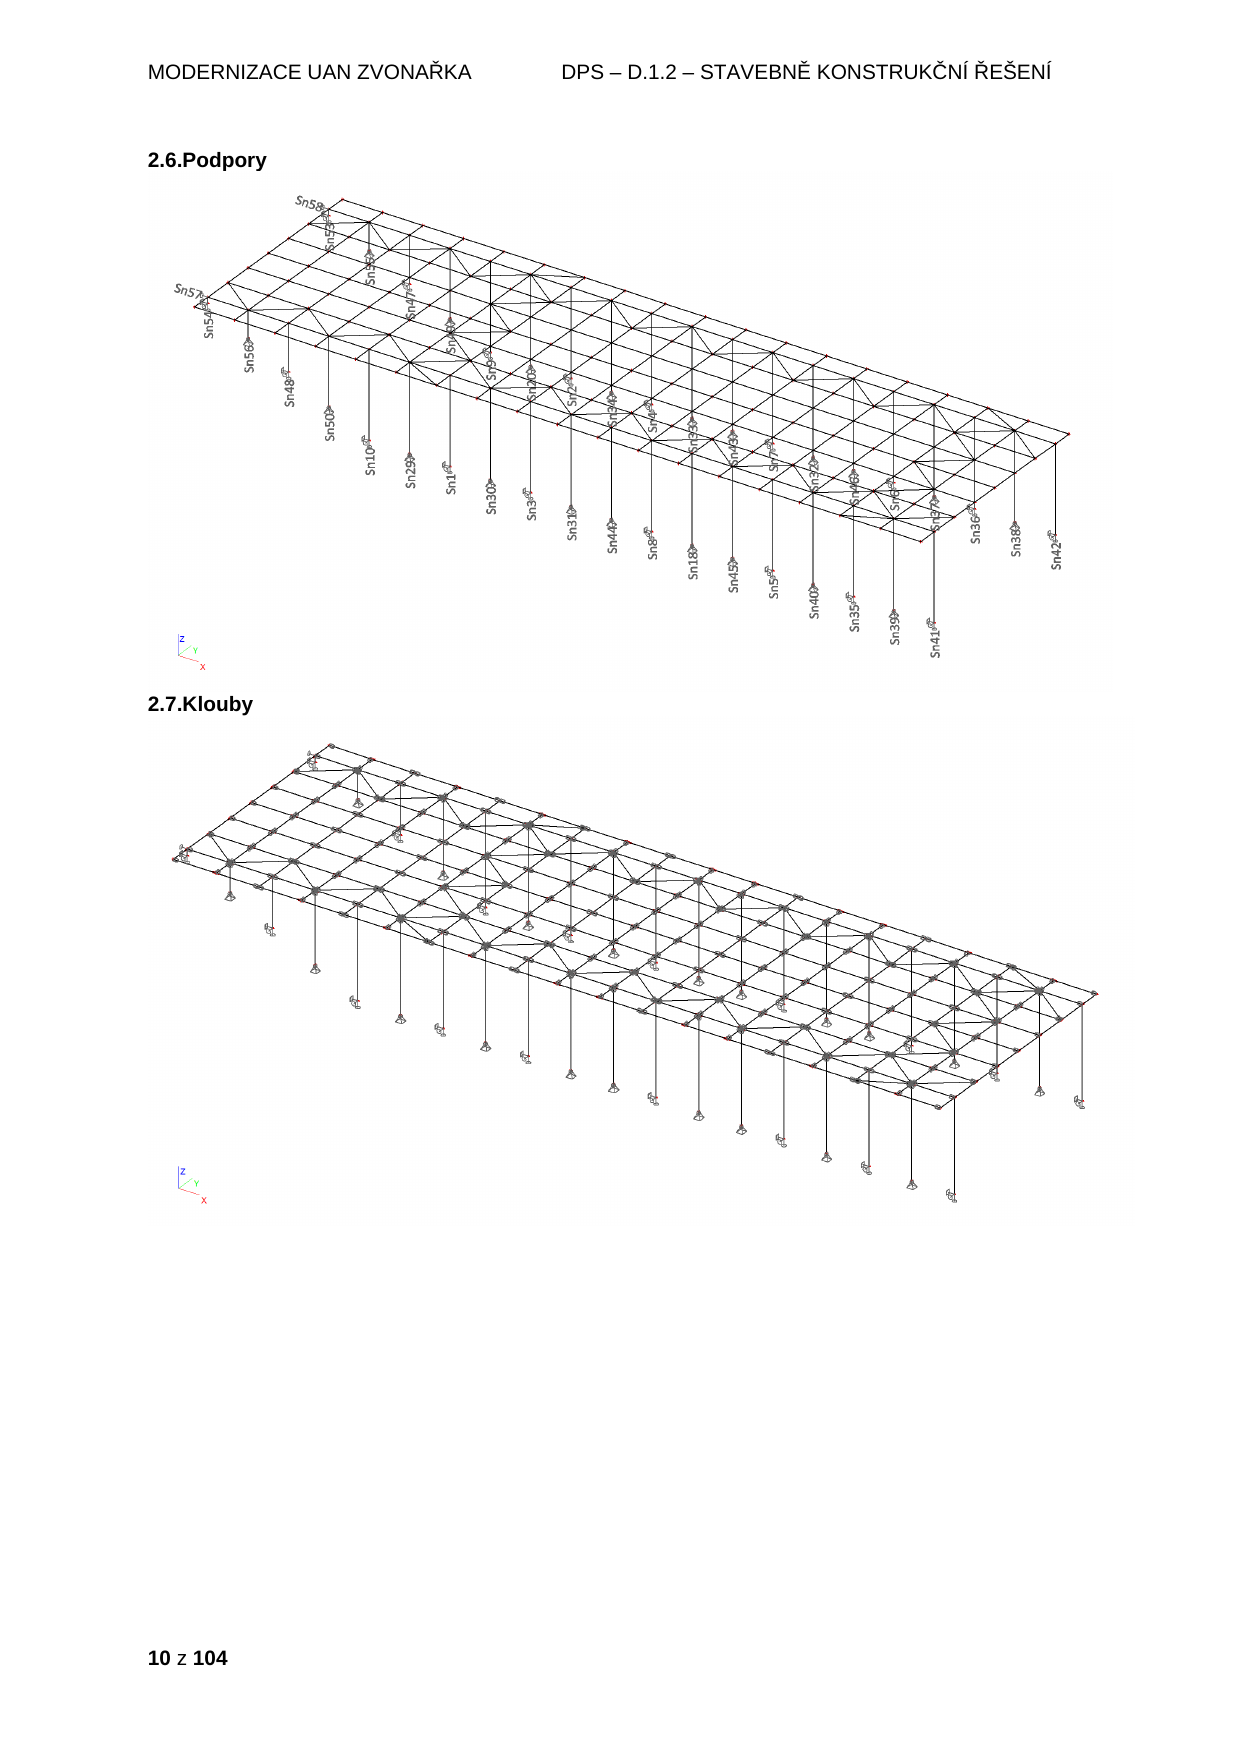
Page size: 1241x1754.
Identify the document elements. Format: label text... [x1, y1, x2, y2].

picture [147, 716, 1135, 1226]
text 2.6.Podpory [148, 148, 1093, 171]
text 2.7.Klouby [148, 692, 1093, 716]
picture [147, 171, 1114, 692]
